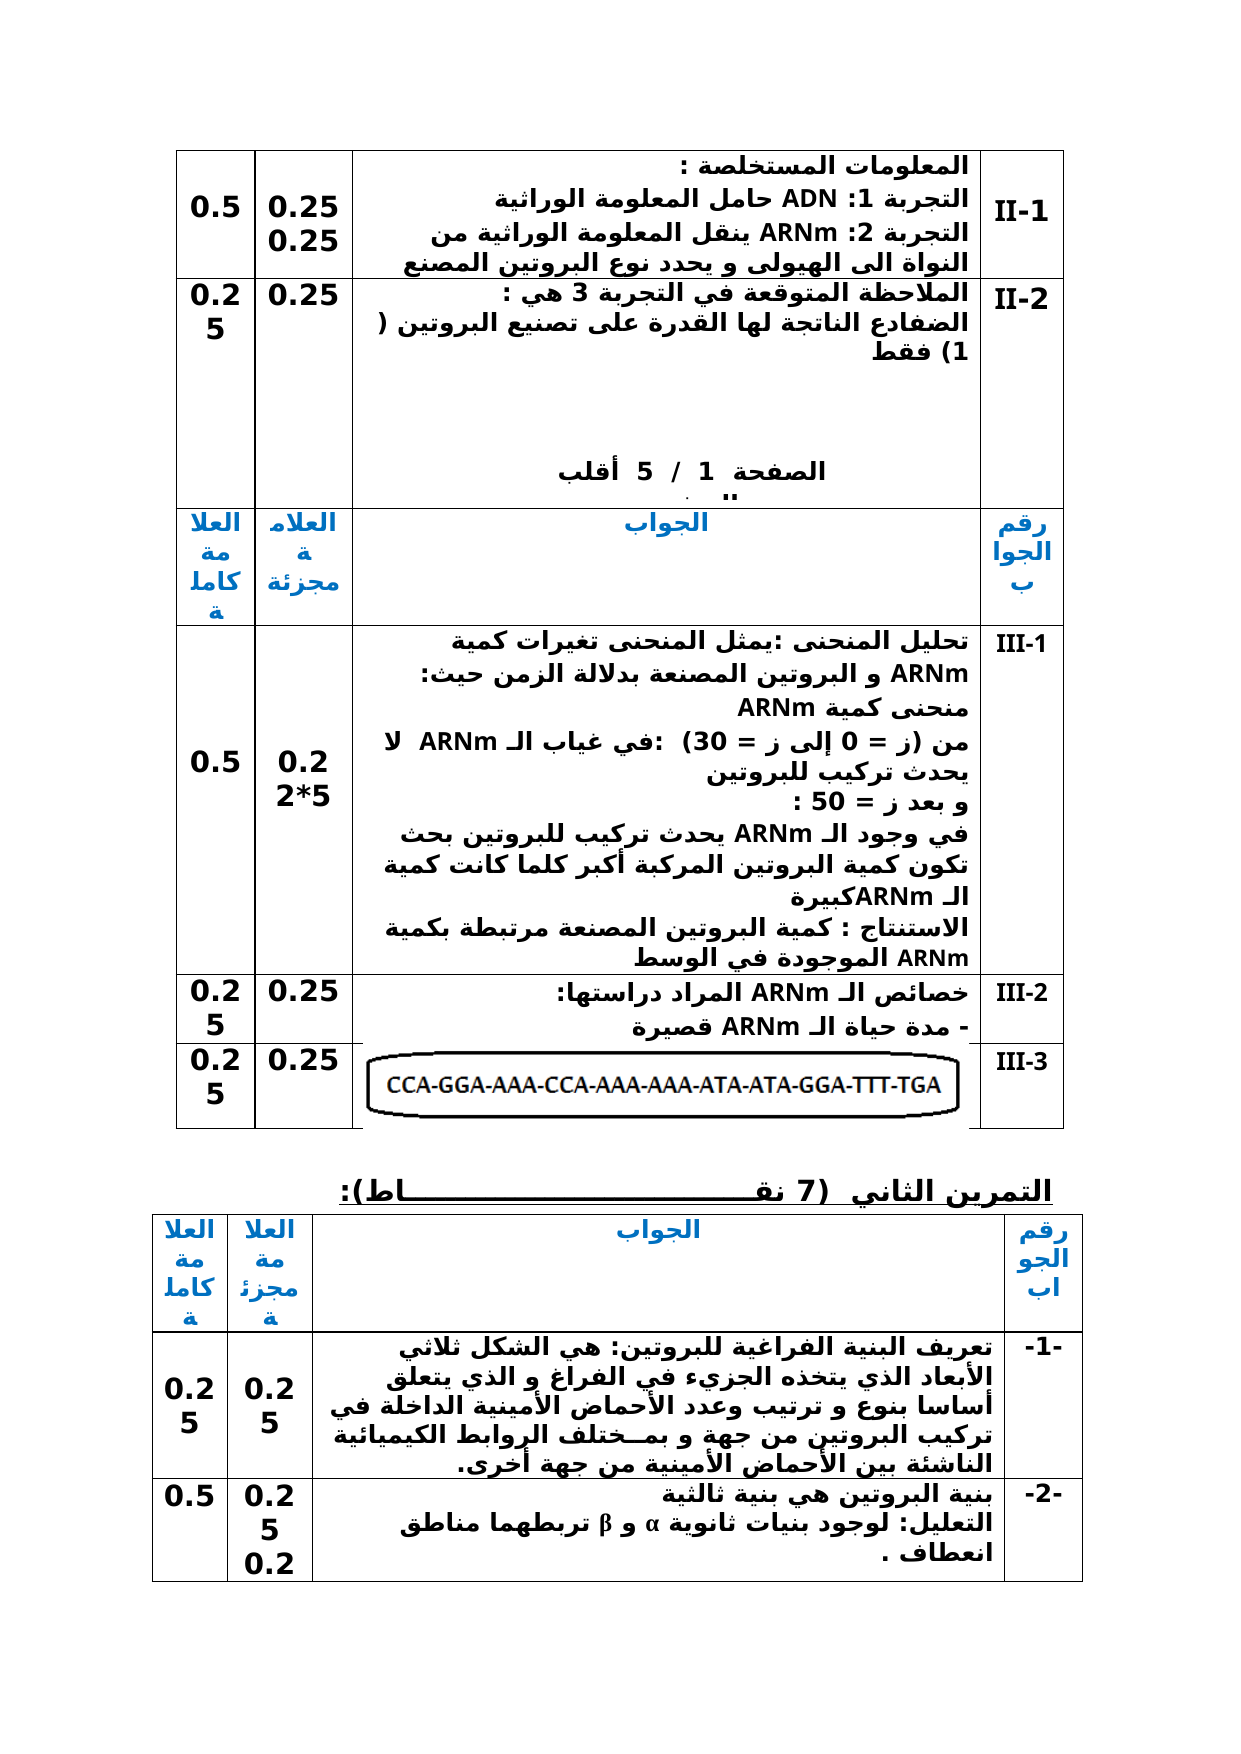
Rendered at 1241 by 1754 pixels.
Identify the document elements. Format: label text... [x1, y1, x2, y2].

table_cell III-2 [981, 975, 1063, 1043]
table_cell 0.5 [177, 151, 254, 277]
table_cell تعريف البنية الفراغية للبروتين: هي الشكل ثلاثي الأبعاد الذي يتخذه الجزيء في الفراغ و الذي يتعلق أساسا بنوع و ترتيب وعدد الأحماض الأمينية الداخلة في تركيب البروتين من جهة و بمــختلف الروابط الكيميائية الناشئة بين الأحماض الأمينية من جهة أخرى. [313, 1333, 1004, 1478]
table_cell العلامة مجزئة [256, 509, 352, 625]
table_cell الجواب [353, 509, 980, 625]
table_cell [313, 1479, 1004, 1581]
table_cell [353, 1044, 363, 1128]
table_cell رقم الجواب [981, 509, 1063, 625]
table_cell -2- [1005, 1479, 1082, 1581]
table_cell [970, 1044, 980, 1128]
table_cell 0.25 0.25 [228, 1479, 312, 1581]
table_cell 0.25 [177, 975, 254, 1043]
table_cell العلامة كاملة [177, 509, 254, 625]
table_cell 1-II [981, 151, 1063, 277]
table_cell 0.25 [177, 279, 254, 507]
table_cell 0.5 [153, 1479, 227, 1581]
table_header العلامة مجزئة [228, 1215, 312, 1331]
table_cell -1- [1005, 1333, 1082, 1478]
table_cell 0.5 [177, 626, 254, 973]
table_cell 0.25 [177, 1044, 254, 1128]
table_cell III-3 [981, 1044, 1063, 1128]
table_cell 0.25 [256, 975, 352, 1043]
table_cell 0.25 [256, 1044, 352, 1128]
table_cell III-1 [981, 626, 1063, 973]
table_cell تحليل المنحنى :يمثل المنحنى تغيرات كمية ARNm و البروتين المصنعة بدلالة الزمن حيث: منحنى كمية ARNm من (ز = 0 إلى ز = 30) :في غياب الـ ARNm لا يحدث تركيب للبروتين و بعد ز = 50 : في وجود الـ ARNm يحدث تركيب للبروتين بحث تكون كمية البروتين المركبة أكبر كلما كانت كمية الـ ARNmكبيرة الاستنتاج : كمية البروتين المصنعة مرتبطة بكمية ARNm الموجودة في الوسط [353, 626, 980, 973]
table_cell المعلومات المستخلصة : التجربة 1: ADN حامل المعلومة الوراثية التجربة 2: ARNm ينقل المعلومة الوراثية من النواة الى الهيولى و يحدد نوع البروتين المصنع [353, 151, 980, 277]
table_cell 2-II [981, 279, 1063, 507]
table_header رقم الجواب [1005, 1215, 1082, 1331]
table_cell الملاحظة المتوقعة في التجربة 3 هي : الضفادع الناتجة لها القدرة على تصنيع البروتين (1) فقط [353, 279, 980, 507]
table_cell 0.25 0.25 [256, 151, 352, 277]
picture [363, 1043, 970, 1129]
table_cell 0.25 [228, 1333, 312, 1478]
table_header الجواب [313, 1215, 1004, 1331]
table_header العلامة كاملة [153, 1215, 227, 1331]
text التمرين الثاني (7 نقـــــــــــــــــــــــــــــــــــاط): [187, 1175, 1053, 1209]
table_cell 0.25*2 [256, 626, 352, 973]
table_cell 0.25 [153, 1333, 227, 1478]
table_cell 0.25 [256, 279, 352, 507]
table_cell خصائص الـ ARNm المراد دراستها: - مدة حياة الـ ARNm قصيرة [353, 975, 980, 1043]
